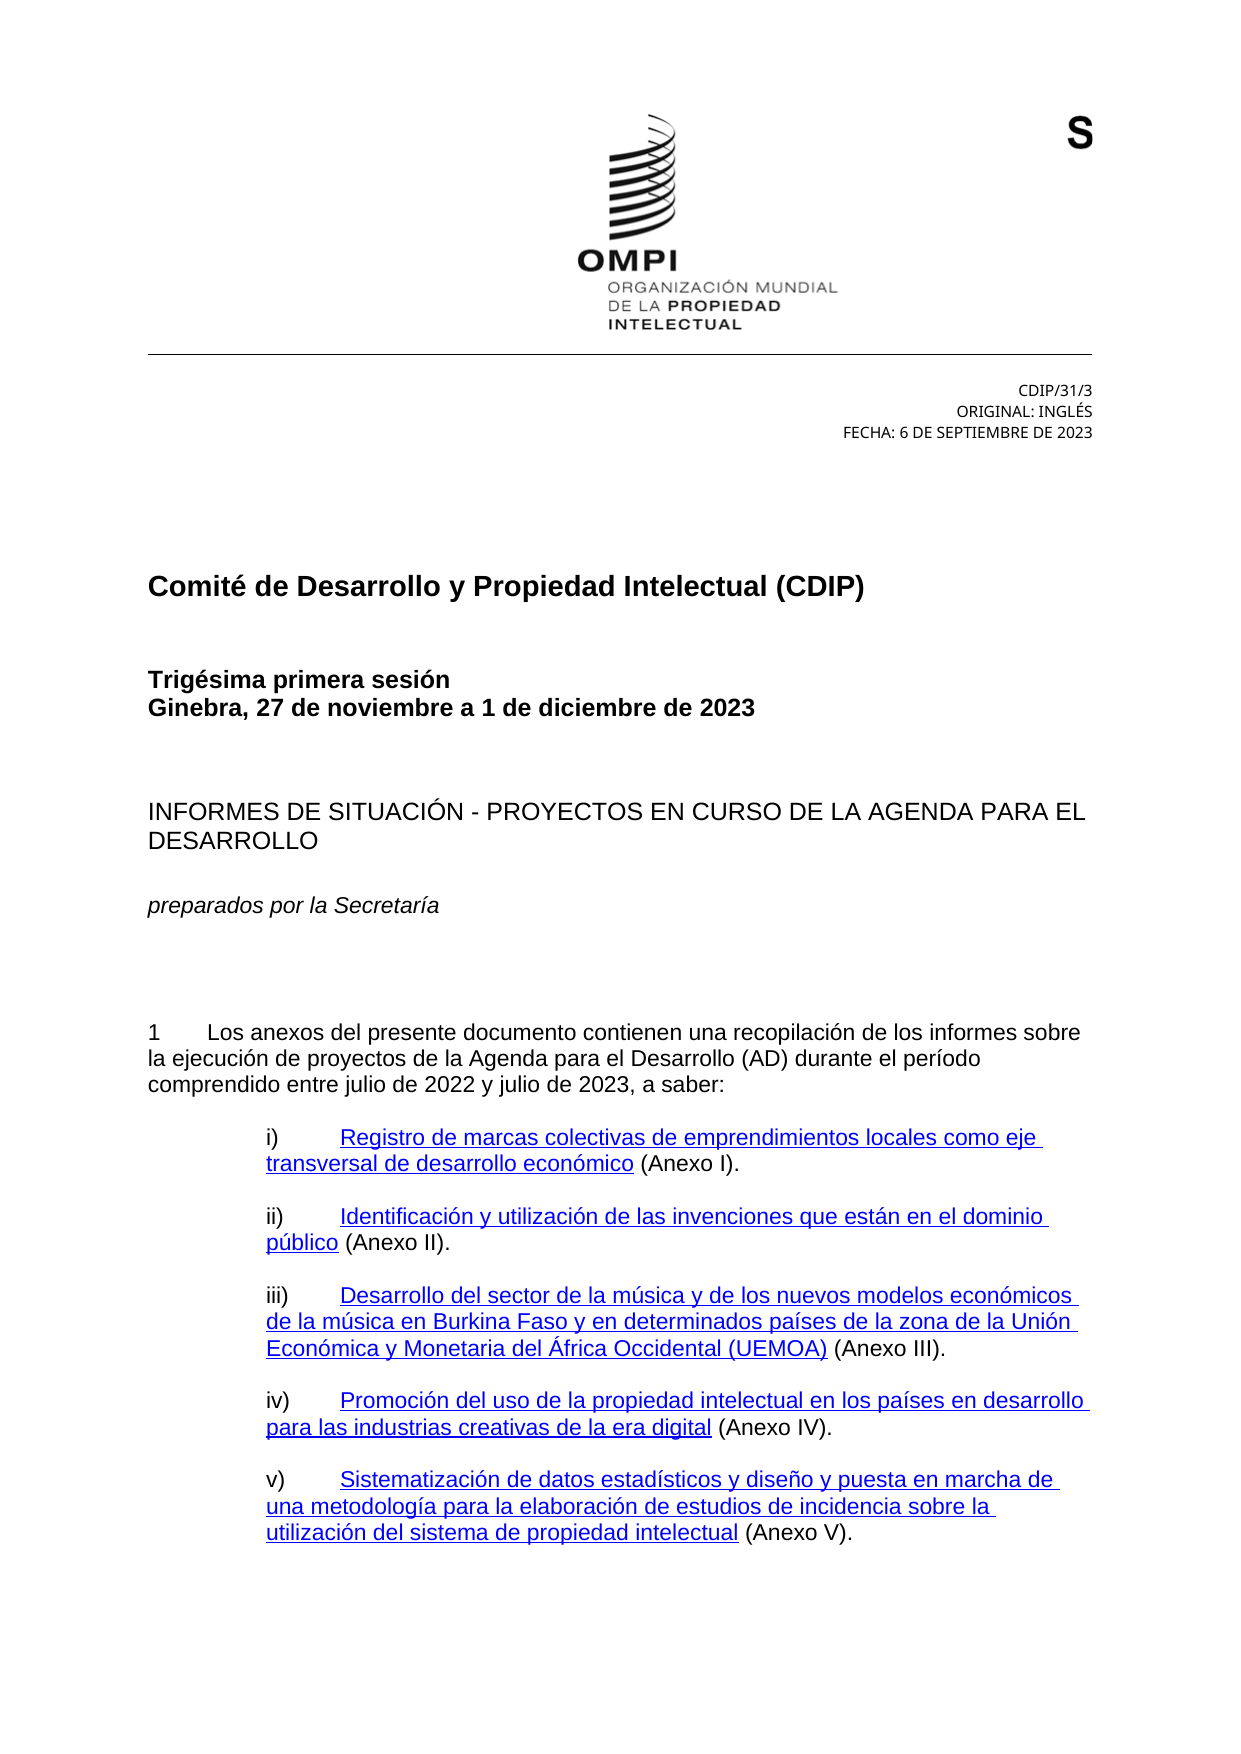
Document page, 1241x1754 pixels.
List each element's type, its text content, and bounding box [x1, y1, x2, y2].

subtitle Comité de Desarrollo y Propiedad Intelectual (CDIP) [148, 568, 1092, 602]
list Desarrollo del sector de la música y de los nuevos modelos económicos de la música en Burkina Faso y en determinados países de la zona de la Unión Económica y Monetaria del África Occidental (UEMOA) (Anexo III). [266, 1282, 1092, 1361]
list Identificación y utilización de las invenciones que están en el dominio público (Anexo II). [266, 1203, 1092, 1256]
subtitle INFORMES DE SITUACIÓN - Proyectos en curso de la Agenda para el Desarrollo [148, 797, 1092, 854]
picture [576, 108, 1093, 331]
list Registro de marcas colectivas de emprendimientos locales como eje transversal de desarrollo económico (Anexo I). [266, 1124, 1092, 1177]
text Los anexos del presente documento contienen una recopilación de los informes sobre la ejecución de proyectos de la Agenda para el Desarrollo (AD) durante el período comprendido entre julio de 2022 y julio de 2023, a saber: [148, 1018, 1092, 1097]
list Sistematización de datos estadísticos y diseño y puesta en marcha de una metodología para la elaboración de estudios de incidencia sobre la utilización del sistema de propiedad intelectual (Anexo V). [266, 1466, 1092, 1546]
text CDIP/31/3 [148, 380, 1092, 401]
text preparados por la Secretaría [148, 892, 1092, 918]
text FECHA: 6 DE SEPTIEMBRE DE 2023 [148, 422, 1092, 443]
text ORIGINAL: INGLÉS [148, 401, 1092, 422]
list Promoción del uso de la propiedad intelectual en los países en desarrollo para las industrias creativas de la era digital (Anexo IV). [266, 1387, 1092, 1440]
text Trigésima primera sesión Ginebra, 27 de noviembre a 1 de diciembre de 2023 [148, 664, 1092, 722]
